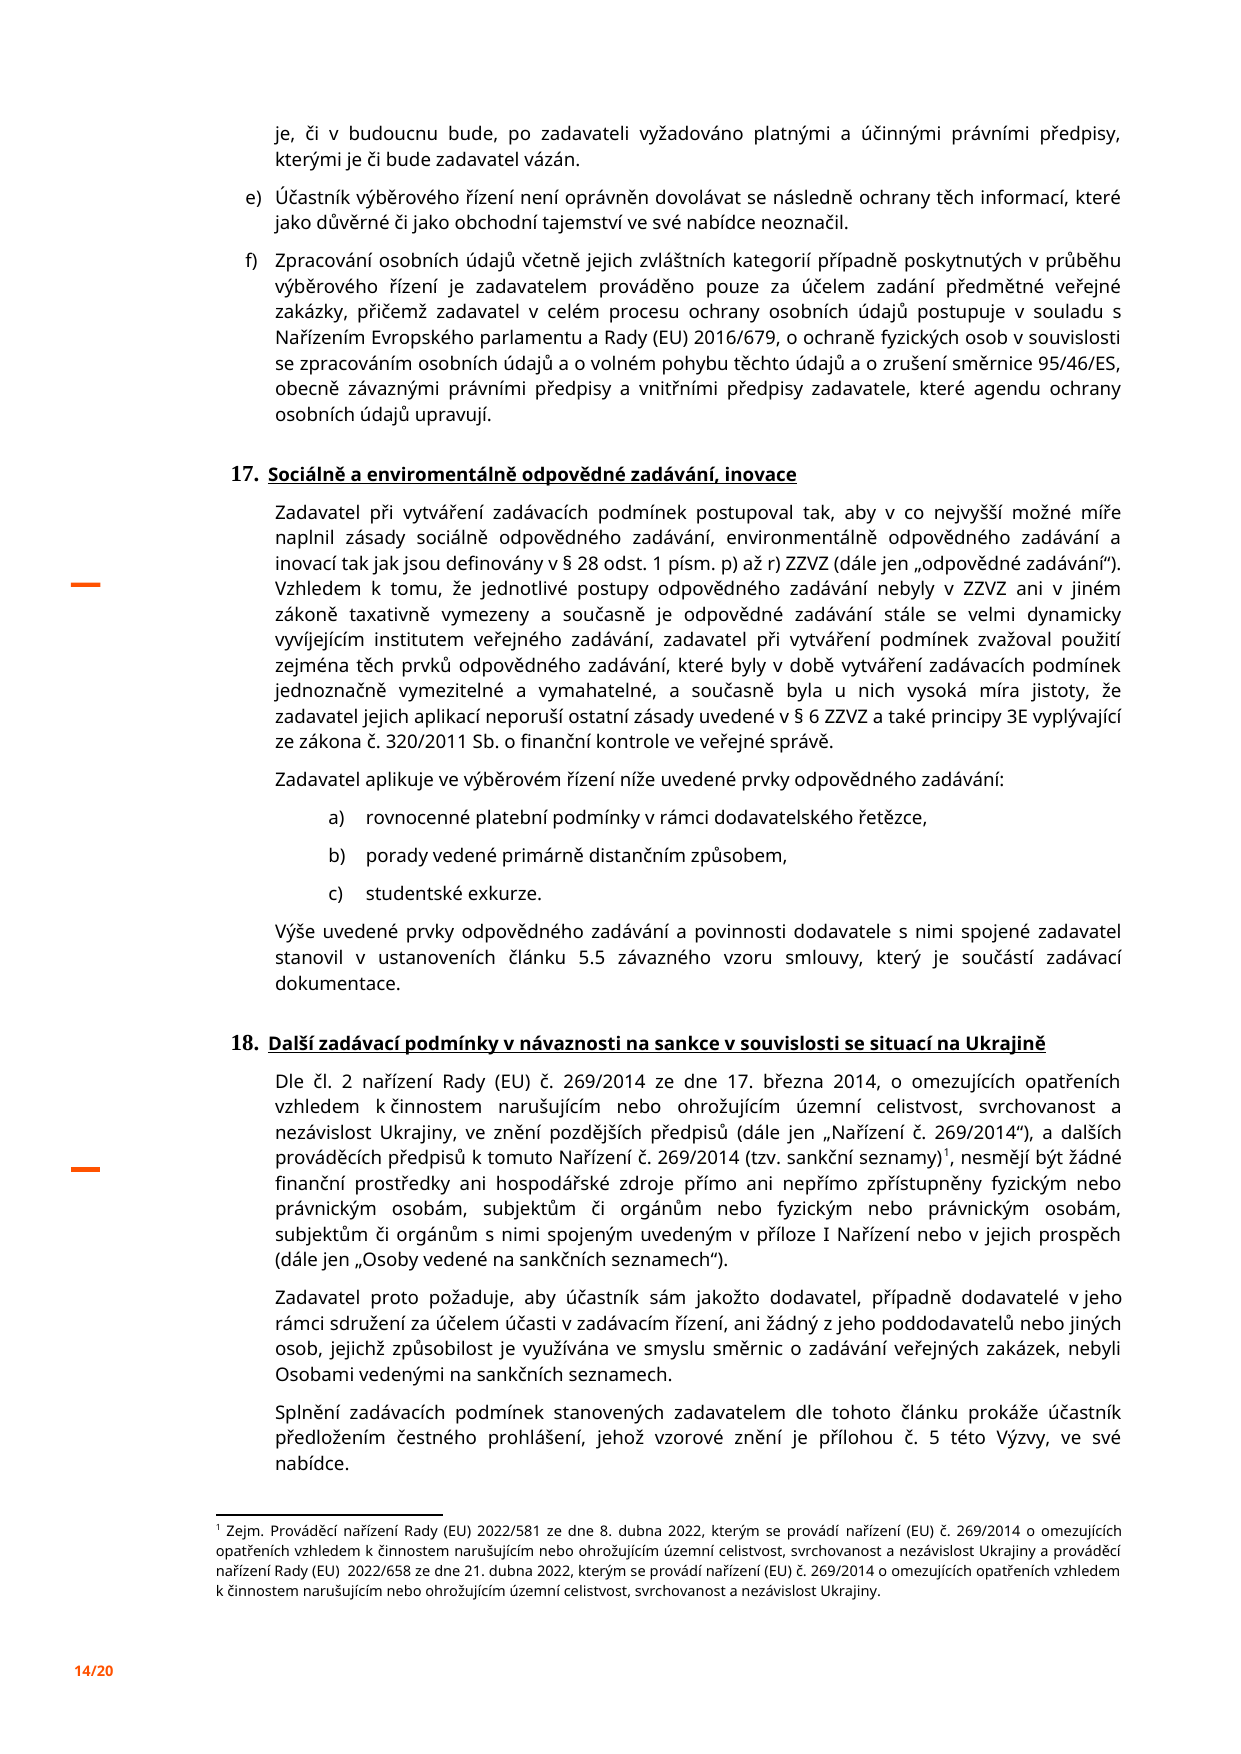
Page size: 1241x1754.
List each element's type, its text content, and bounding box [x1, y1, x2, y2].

text Dle čl. 2 nařízení Rady (EU) č. 269/2014 ze dne 17. března 2014, o omezujících opatřeních vzhledem k činnostem narušujícím nebo ohrožujícím územní celistvost, svrchovanost a nezávislost Ukrajiny, ve znění pozdějších předpisů (dále jen „Nařízení č. 269/2014“), a dalších prováděcích předpisů k tomuto Nařízení č. 269/2014 (tzv. sankční seznamy), nesmějí být žádné finanční prostředky ani hospodářské zdroje přímo ani nepřímo zpřístupněny fyzickým nebo právnickým osobám, subjektům či orgánům nebo fyzickým nebo právnickým osobám, subjektům či orgánům s nimi spojeným uvedeným v příloze I Nařízení nebo v jejich prospěch (dále jen „Osoby vedené na sankčních seznamech“). [275, 1068, 1122, 1272]
text Zadavatel proto požaduje, aby účastník sám jakožto dodavatel, případně dodavatelé v jeho rámci sdružení za účelem účasti v zadávacím řízení, ani žádný z jeho poddodavatelů nebo jiných osob, jejichž způsobilost je využívána ve smyslu směrnic o zadávání veřejných zakázek, nebyli Osobami vedenými na sankčních seznamech. [275, 1284, 1122, 1387]
list Zpracování osobních údajů včetně jejich zvláštních kategorií případně poskytnutých v průběhu výběrového řízení je zadavatelem prováděno pouze za účelem zadání předmětné veřejné zakázky, přičemž zadavatel v celém procesu ochrany osobních údajů postupuje v souladu s Nařízením Evropského parlamentu a Rady (EU) 2016/679, o ochraně fyzických osob v souvislosti se zpracováním osobních údajů a o volném pohybu těchto údajů a o zrušení směrnice 95/46/ES, obecně závaznými právními předpisy a vnitřními předpisy zadavatele, které agendu ochrany osobních údajů upravují. [245, 248, 1122, 426]
list studentské exkurze. [328, 881, 1122, 906]
list Další zadávací podmínky v návaznosti na sankce v souvislosti se situací na Ukrajině [230, 1029, 1122, 1055]
text Výše uvedené prvky odpovědného zadávání a povinnosti dodavatele s nimi spojené zadavatel stanovil v ustanoveních článku 5.5 závazného vzoru smlouvy, který je součástí zadávací dokumentace. [275, 919, 1122, 995]
text Zadavatel aplikuje ve výběrovém řízení níže uvedené prvky odpovědného zadávání: [275, 767, 1122, 792]
text Splnění zadávacích podmínek stanovených zadavatelem dle tohoto článku prokáže účastník předložením čestného prohlášení, jehož vzorové znění je přílohou č. 5 této Výzvy, ve své nabídce. [275, 1399, 1122, 1476]
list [245, 121, 1122, 172]
list rovnocenné platební podmínky v rámci dodavatelského řetězce, [328, 805, 1122, 830]
list Sociálně a enviromentálně odpovědné zadávání, inovace [230, 460, 1122, 486]
text Zadavatel při vytváření zadávacích podmínek postupoval tak, aby v co nejvyšší možné míře naplnil zásady sociálně odpovědného zadávání, environmentálně odpovědného zadávání a inovací tak jak jsou definovány v § 28 odst. 1 písm. p) až r) ZZVZ (dále jen „odpovědné zadávání“). Vzhledem k tomu, že jednotlivé postupy odpovědného zadávání nebyly v ZZVZ ani v jiném zákoně taxativně vymezeny a současně je odpovědné zadávání stále se velmi dynamicky vyvíjejícím institutem veřejného zadávání, zadavatel při vytváření podmínek zvažoval použití zejména těch prvků odpovědného zadávání, které byly v době vytváření zadávacích podmínek jednoznačně vymezitelné a vymahatelné, a současně byla u nich vysoká míra jistoty, že zadavatel jejich aplikací neporuší ostatní zásady uvedené v § 6 ZZVZ a také principy 3E vyplývající ze zákona č. 320/2011 Sb. o finanční kontrole ve veřejné správě. [275, 499, 1122, 754]
list porady vedené primárně distančním způsobem, [328, 843, 1122, 868]
list Účastník výběrového řízení není oprávněn dovolávat se následně ochrany těch informací, které jako důvěrné či jako obchodní tajemství ve své nabídce neoznačil. [245, 184, 1122, 235]
